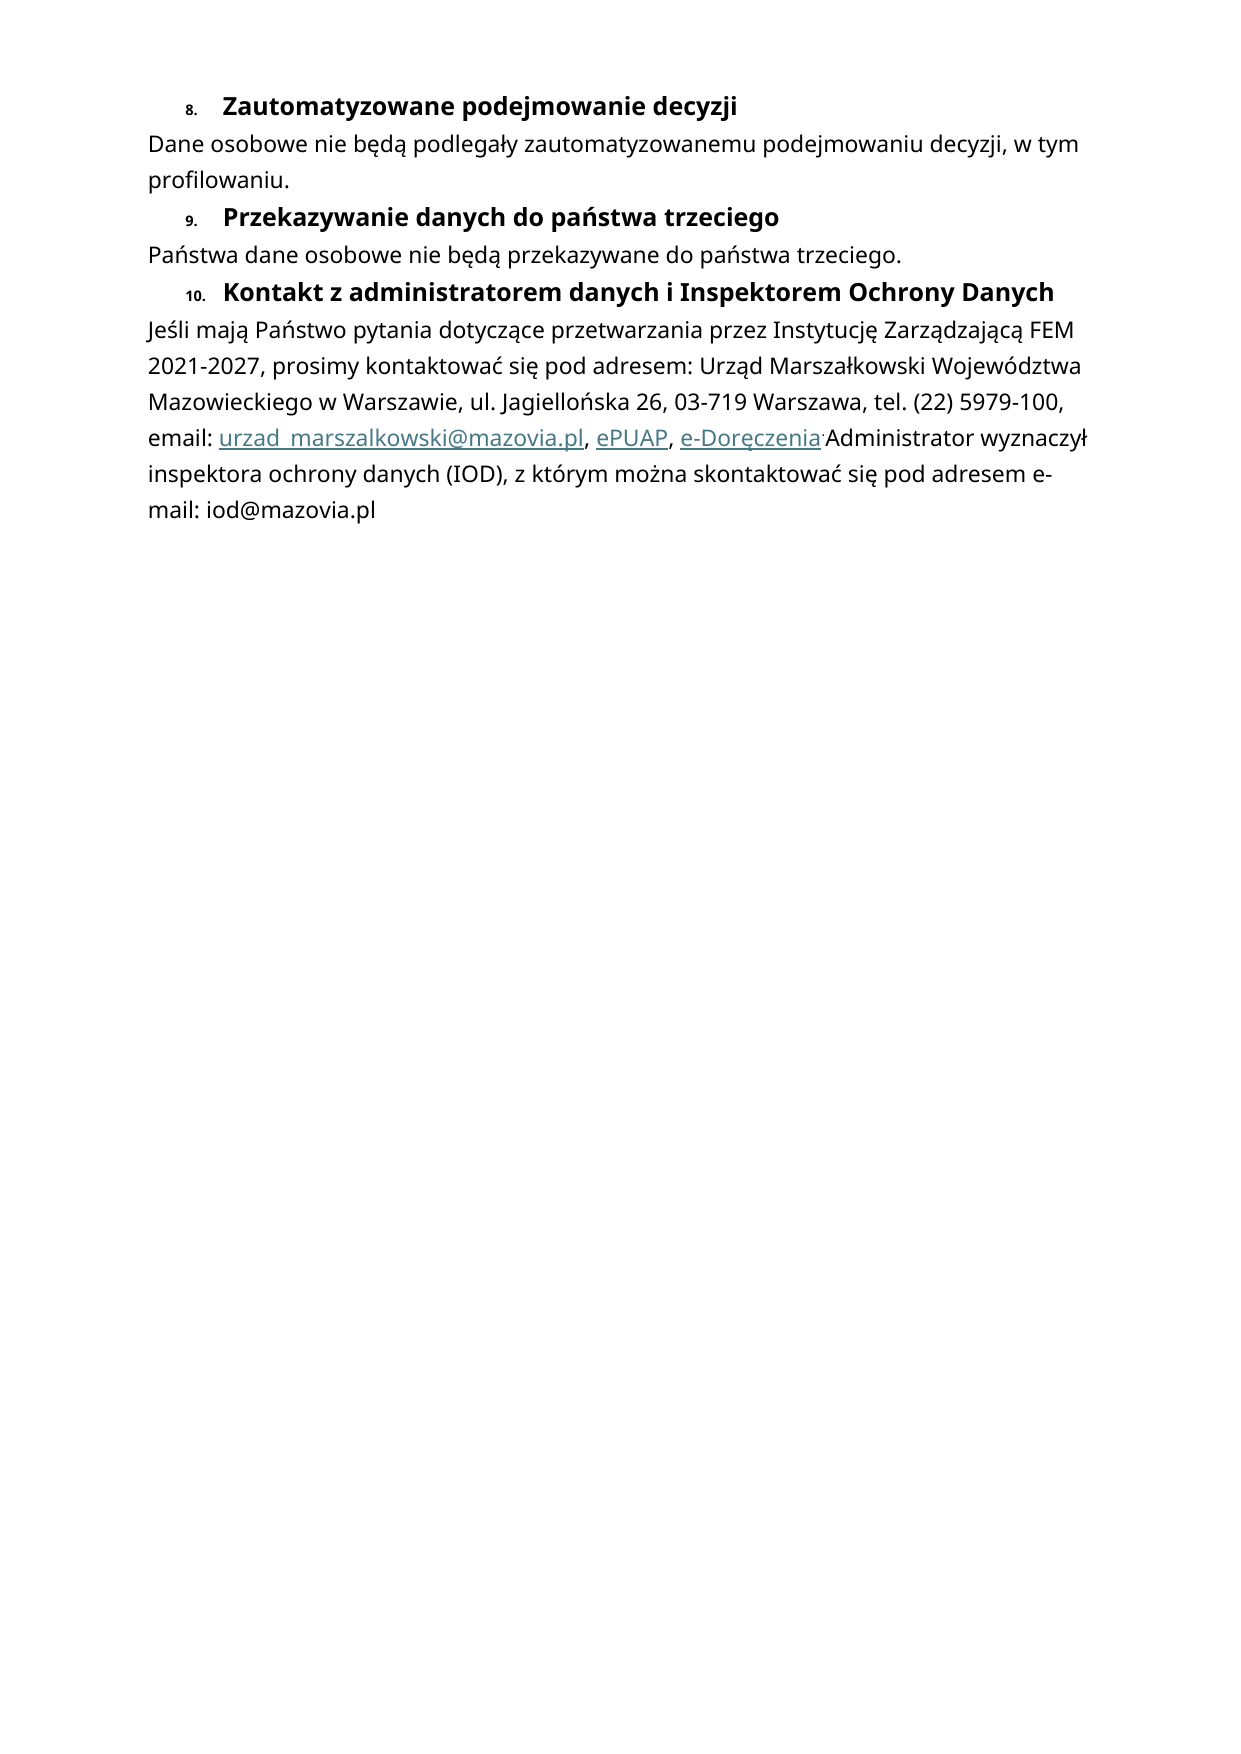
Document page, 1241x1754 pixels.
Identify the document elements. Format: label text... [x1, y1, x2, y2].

text Państwa dane osobowe nie będą przekazywane do państwa trzeciego. [148, 239, 1093, 270]
text Dane osobowe nie będą podlegały zautomatyzowanemu podejmowaniu decyzji, w tym profilowaniu. [148, 128, 1093, 195]
text Jeśli mają Państwo pytania dotyczące przetwarzania przez Instytucję Zarządzającą FEM 2021-2027, prosimy kontaktować się pod adresem: Urząd Marszałkowski Województwa Mazowieckiego w Warszawie, ul. Jagiellońska 26, 03-719 Warszawa, tel. (22) 5979-100, email: urzad_marszalkowski@mazovia.pl, ePUAP, e-Doręczenia.Administrator wyznaczył inspektora ochrony danych (IOD), z którym można skontaktować się pod adresem e-mail: iod@mazovia.pl [148, 314, 1093, 525]
list Kontakt z administratorem danych i Inspektorem Ochrony Danych [185, 275, 1093, 309]
list Zautomatyzowane podejmowanie decyzji [185, 89, 1093, 123]
list Przekazywanie danych do państwa trzeciego [185, 200, 1093, 234]
